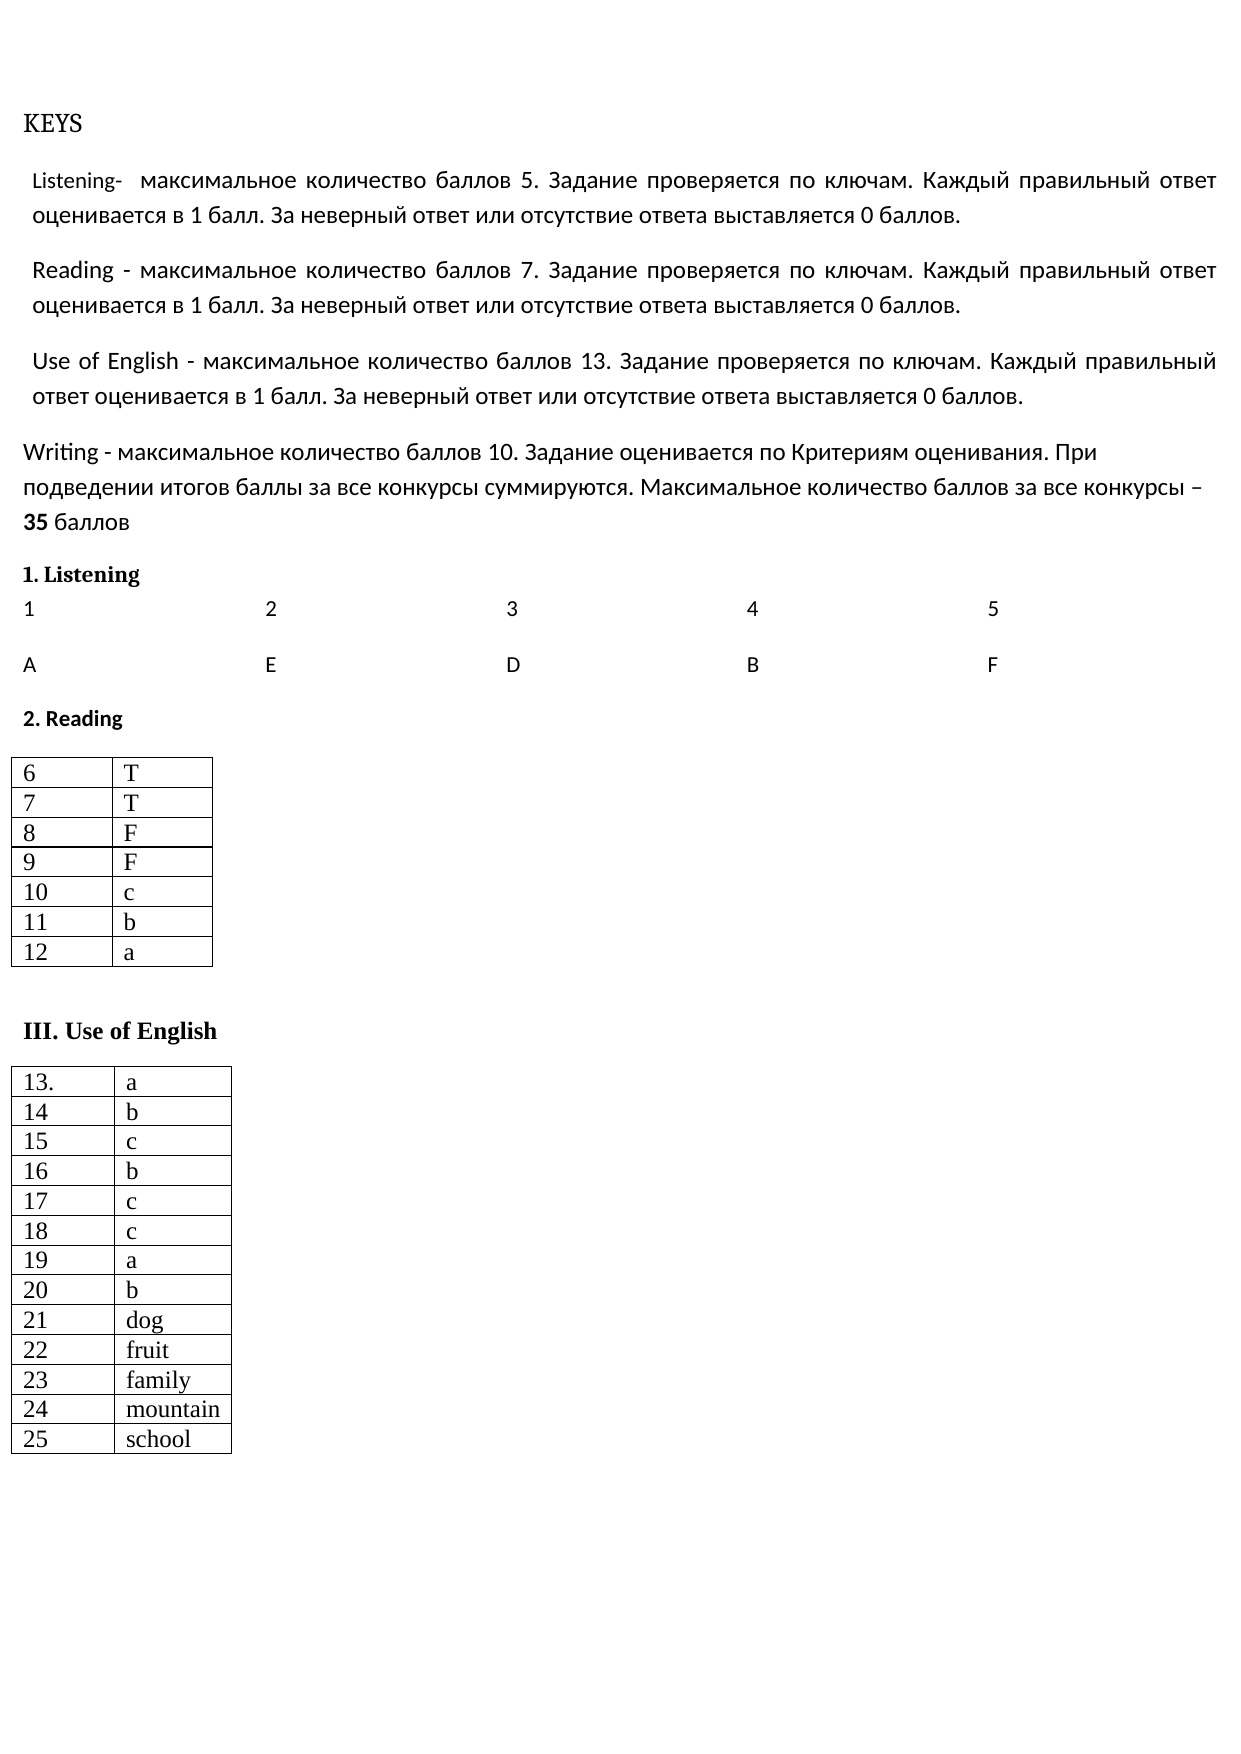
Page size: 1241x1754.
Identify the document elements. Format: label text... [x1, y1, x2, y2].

text Reading - максимальное количество баллов 7. Задание проверяется по ключам. Каждый правильный ответ оценивается в 1 балл. За неверный ответ или отсутствие ответа выставляется 0 баллов. [32, 255, 1218, 320]
table_header a [115, 1067, 231, 1096]
table_cell 11 [12, 907, 112, 936]
table_cell dog [115, 1305, 231, 1334]
table_cell T [113, 788, 212, 817]
table_cell F [986, 648, 1228, 704]
table_header 13. [12, 1067, 114, 1096]
table_cell 22 [12, 1335, 114, 1364]
text III. Use of English [23, 1016, 1230, 1045]
table_cell E [264, 648, 504, 704]
text 2. Reading [23, 704, 1230, 732]
table_header 2 [264, 593, 504, 648]
table_cell 15 [12, 1126, 114, 1155]
table_cell 25 [12, 1424, 114, 1453]
text Writing - максимальное количество баллов 10. Задание оценивается по Критериям оценивания. При подведении итогов баллы за все конкурсы суммируются. Максимальное количество баллов за все конкурсы – 35 баллов [23, 436, 1230, 537]
table_cell a [115, 1246, 231, 1274]
table_cell 24 [12, 1395, 114, 1423]
table_cell 23 [12, 1365, 114, 1393]
table_cell 10 [12, 877, 112, 906]
table_cell 17 [12, 1186, 114, 1215]
table_cell 8 [12, 818, 112, 846]
table_cell family [115, 1365, 231, 1393]
table_cell b [115, 1156, 231, 1185]
table_cell c [115, 1126, 231, 1155]
table_cell F [113, 848, 212, 876]
table_cell c [115, 1216, 231, 1244]
table_cell mountain [115, 1395, 231, 1423]
table_cell b [115, 1097, 231, 1125]
table_cell a [113, 937, 212, 966]
table_cell school [115, 1424, 231, 1453]
table_header 6 [12, 758, 112, 787]
table_header 3 [504, 593, 745, 648]
table_cell 16 [12, 1156, 114, 1185]
table_cell 21 [12, 1305, 114, 1334]
table_cell b [115, 1275, 231, 1304]
subtitle KEYS [23, 108, 1230, 139]
table_cell D [504, 648, 745, 704]
table_cell fruit [115, 1335, 231, 1364]
table_cell 18 [12, 1216, 114, 1244]
table_cell 12 [12, 937, 112, 966]
table_header 5 [986, 593, 1228, 648]
table_header T [113, 758, 212, 787]
table_cell F [113, 818, 212, 846]
table_header 1 [21, 593, 264, 648]
table_cell b [113, 907, 212, 936]
table_cell 14 [12, 1097, 114, 1125]
table_cell 7 [12, 788, 112, 817]
table_cell 20 [12, 1275, 114, 1304]
table_cell c [115, 1186, 231, 1215]
text Use of English - максимальное количество баллов 13. Задание проверяется по ключам. Каждый правильный ответ оценивается в 1 балл. За неверный ответ или отсутствие ответа выставляется 0 баллов. [32, 346, 1219, 411]
subtitle 1. Listening [23, 562, 1230, 588]
text Listening- максимальное количество баллов 5. Задание проверяется по ключам. Каждый правильный ответ оценивается в 1 балл. За неверный ответ или отсутствие ответа выставляется 0 баллов. [32, 164, 1218, 229]
table_cell B [745, 648, 986, 704]
table_cell 19 [12, 1246, 114, 1274]
table_cell A [21, 648, 264, 704]
table_header 4 [745, 593, 986, 648]
table_cell c [113, 877, 212, 906]
table_cell 9 [12, 848, 112, 876]
